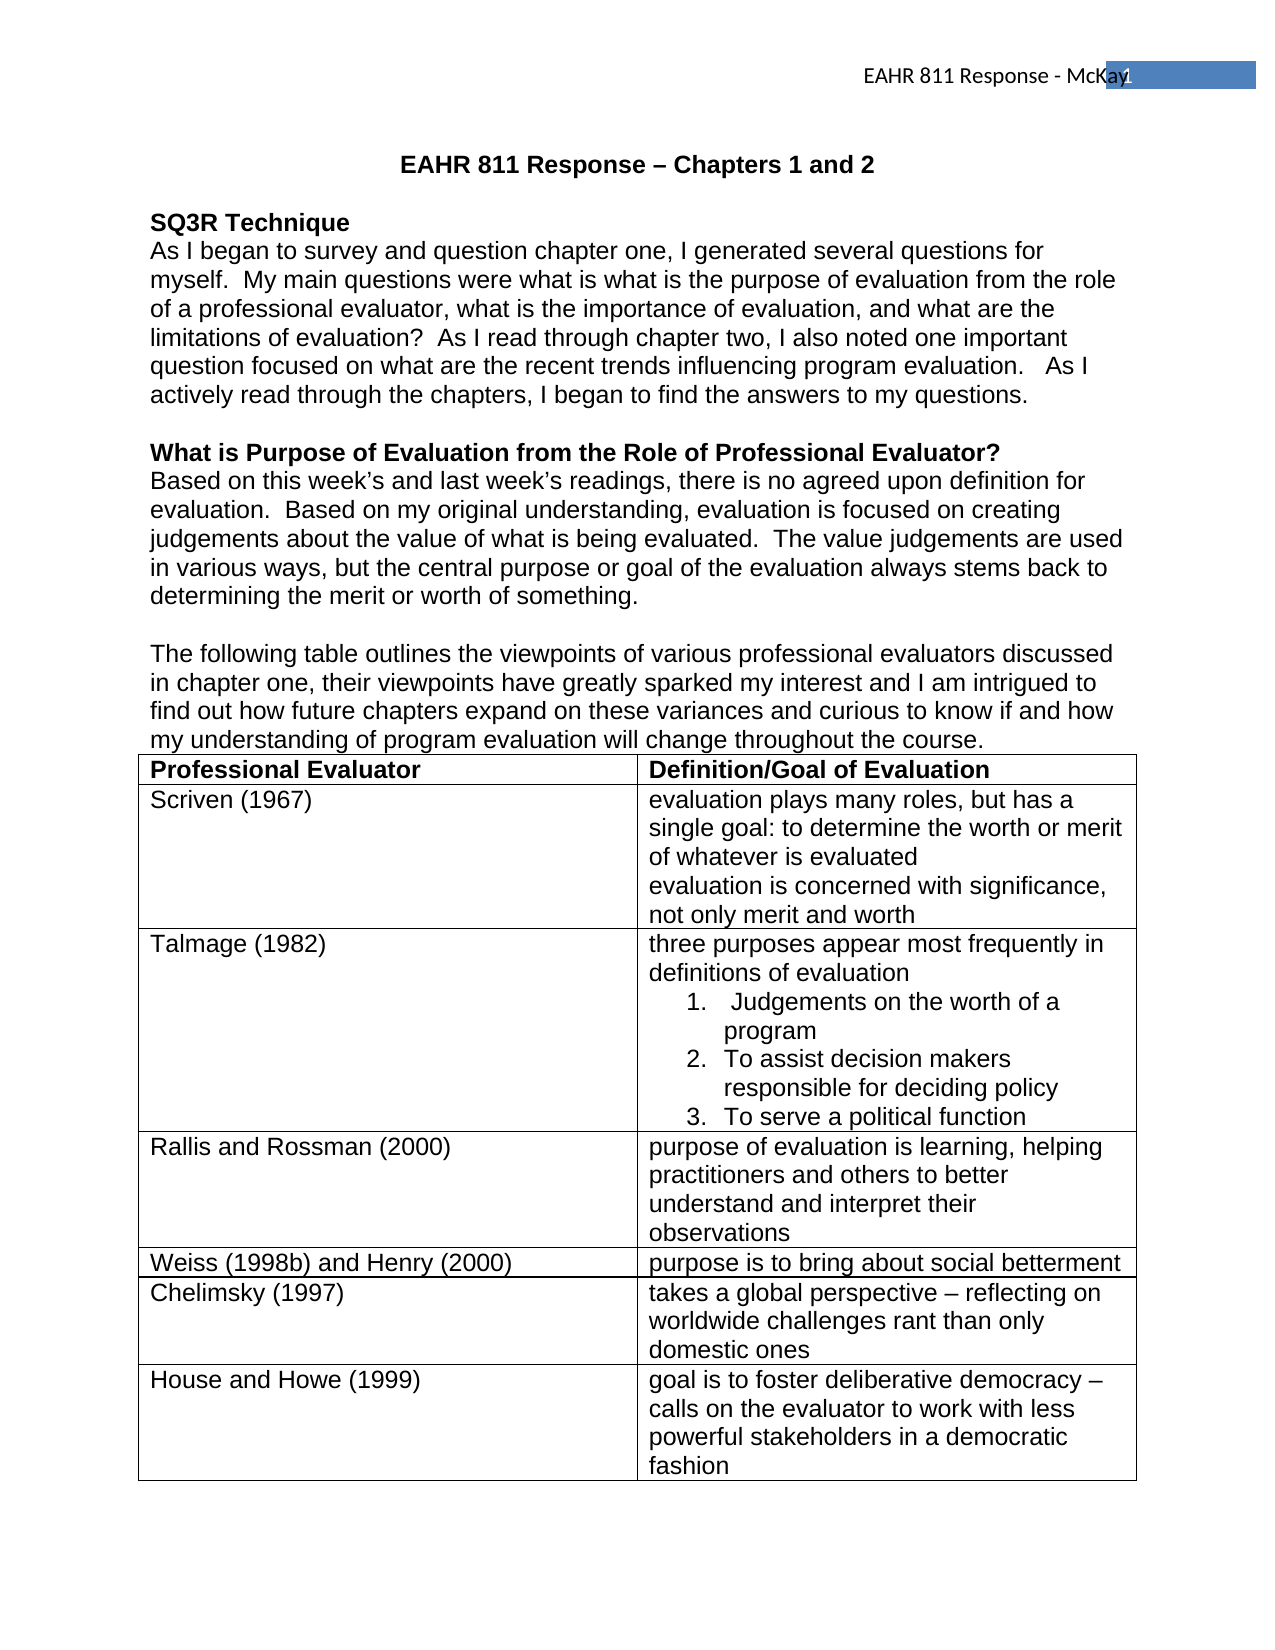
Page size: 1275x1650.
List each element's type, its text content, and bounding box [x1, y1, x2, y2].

table_cell Scriven (1967) [139, 785, 637, 928]
table_cell goal is to foster deliberative democracy – calls on the evaluator to work with less powerful stakeholders in a democratic fashion [638, 1365, 1136, 1480]
table_cell Weiss (1998b) and Henry (2000) [139, 1248, 637, 1276]
text Based on this week’s and last week’s readings, there is no agreed upon definition for evaluation. Based on my original understanding, evaluation is focused on creating judgements about the value of what is being evaluated. The value judgements are used in various ways, but the central purpose or goal of the evaluation always stems back to determining the merit or worth of something. [150, 466, 1125, 610]
text The following table outlines the viewpoints of various professional evaluators discussed in chapter one, their viewpoints have greatly sparked my interest and I am intrigued to find out how future chapters expand on these variances and curious to know if and how my understanding of program evaluation will change throughout the course. [150, 639, 1125, 754]
table_cell Talmage (1982) [139, 929, 637, 1131]
table_cell Rallis and Rossman (2000) [139, 1132, 637, 1247]
table_cell purpose is to bring about social betterment [638, 1248, 1136, 1276]
table_header Definition/Goal of Evaluation [638, 755, 1136, 783]
text What is Purpose of Evaluation from the Role of Professional Evaluator? [150, 437, 1125, 466]
table_cell Chelimsky (1997) [139, 1278, 637, 1364]
text SQ3R Technique [150, 207, 1125, 236]
table_cell evaluation plays many roles, but has a single goal: to determine the worth or merit of whatever is evaluated evaluation is concerned with significance, not only merit and worth [638, 785, 1136, 928]
table_cell purpose of evaluation is learning, helping practitioners and others to better understand and interpret their observations [638, 1132, 1136, 1247]
table_header Professional Evaluator [139, 755, 637, 783]
table_cell House and Howe (1999) [139, 1365, 637, 1480]
table_cell three purposes appear most frequently in definitions of evaluation Judgements on the worth of a program To assist decision makers responsible for deciding policy To serve a political function [638, 929, 1136, 1131]
table_cell takes a global perspective – reflecting on worldwide challenges rant than only domestic ones [638, 1278, 1136, 1364]
text EAHR 811 Response – Chapters 1 and 2 [150, 150, 1125, 179]
text As I began to survey and question chapter one, I generated several questions for myself. My main questions were what is what is the purpose of evaluation from the role of a professional evaluator, what is the importance of evaluation, and what are the limitations of evaluation? As I read through chapter two, I also noted one important question focused on what are the recent trends influencing program evaluation. As I actively read through the chapters, I began to find the answers to my questions. [150, 236, 1125, 409]
